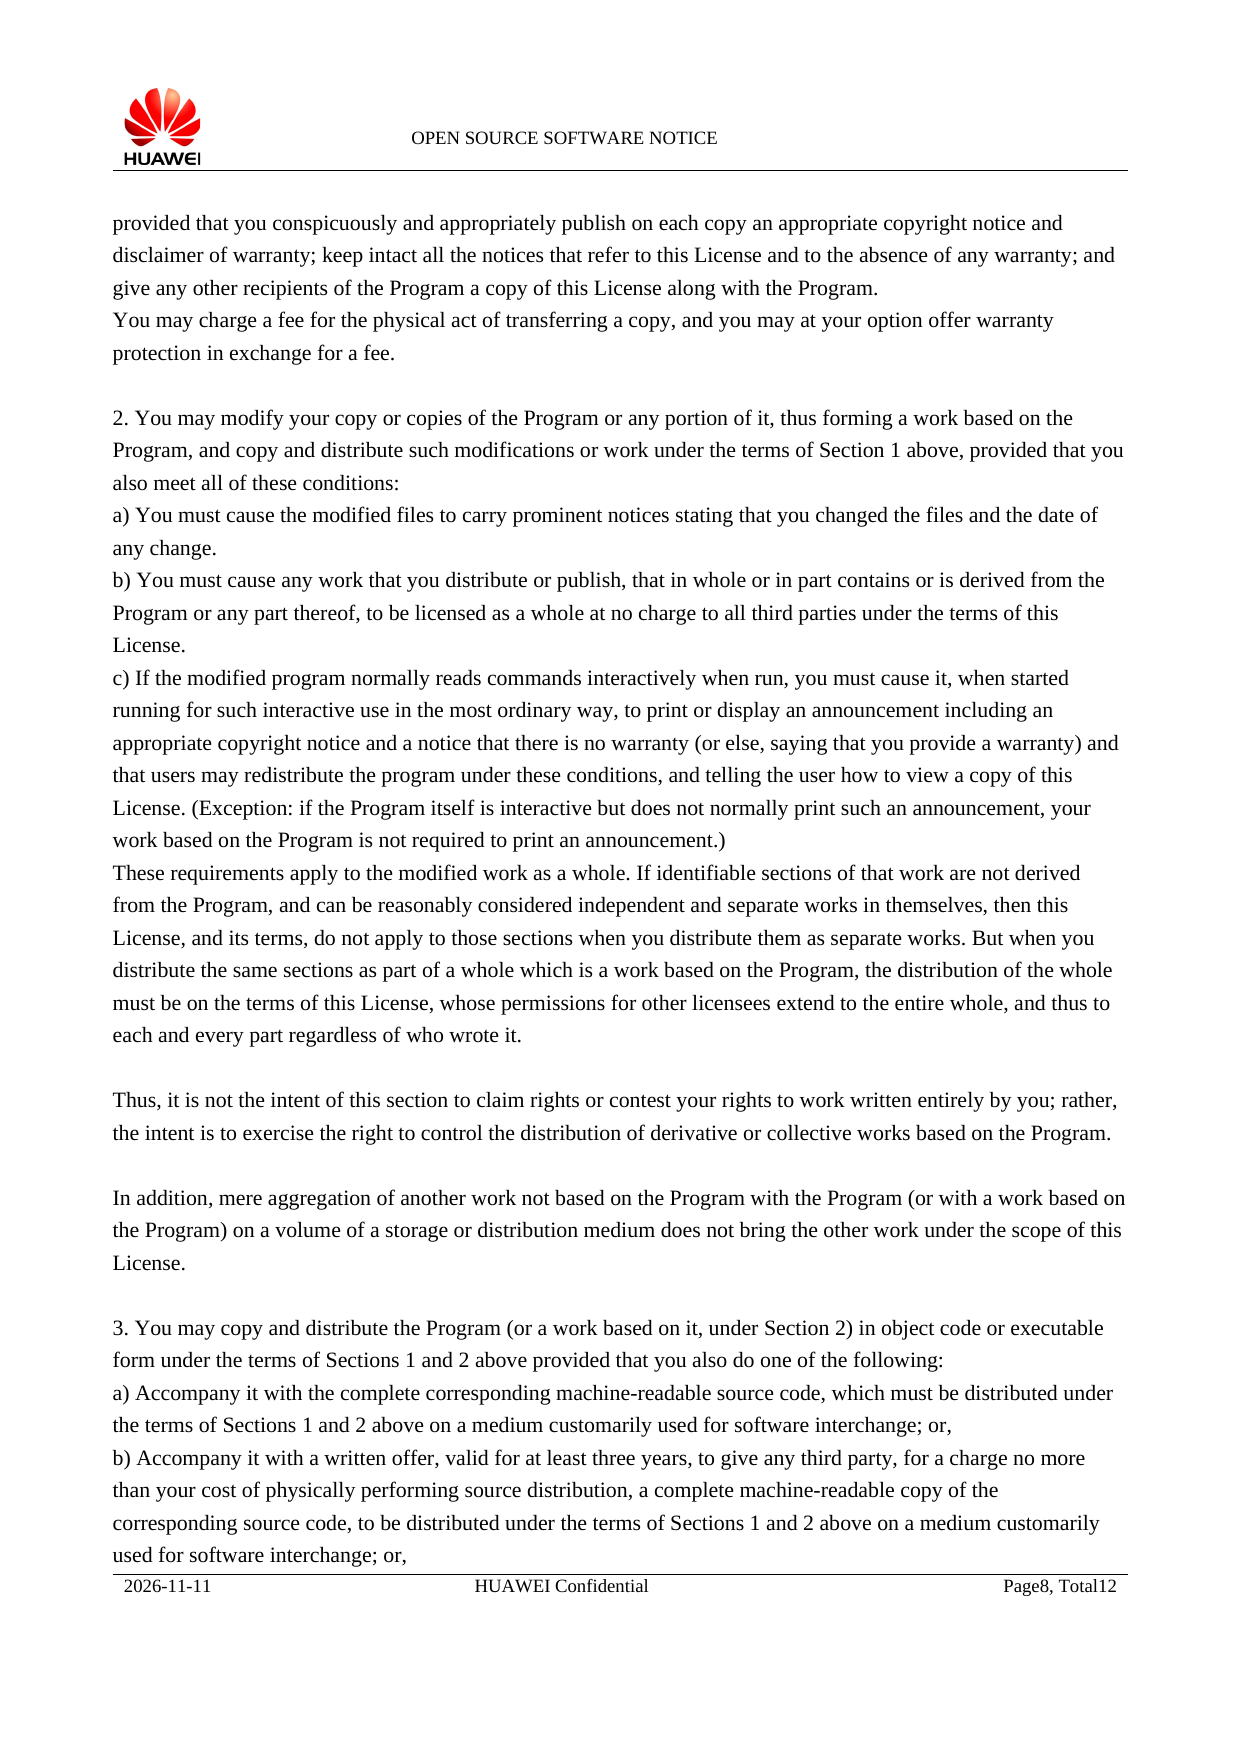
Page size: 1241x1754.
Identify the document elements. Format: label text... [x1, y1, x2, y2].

picture [124, 88, 201, 165]
